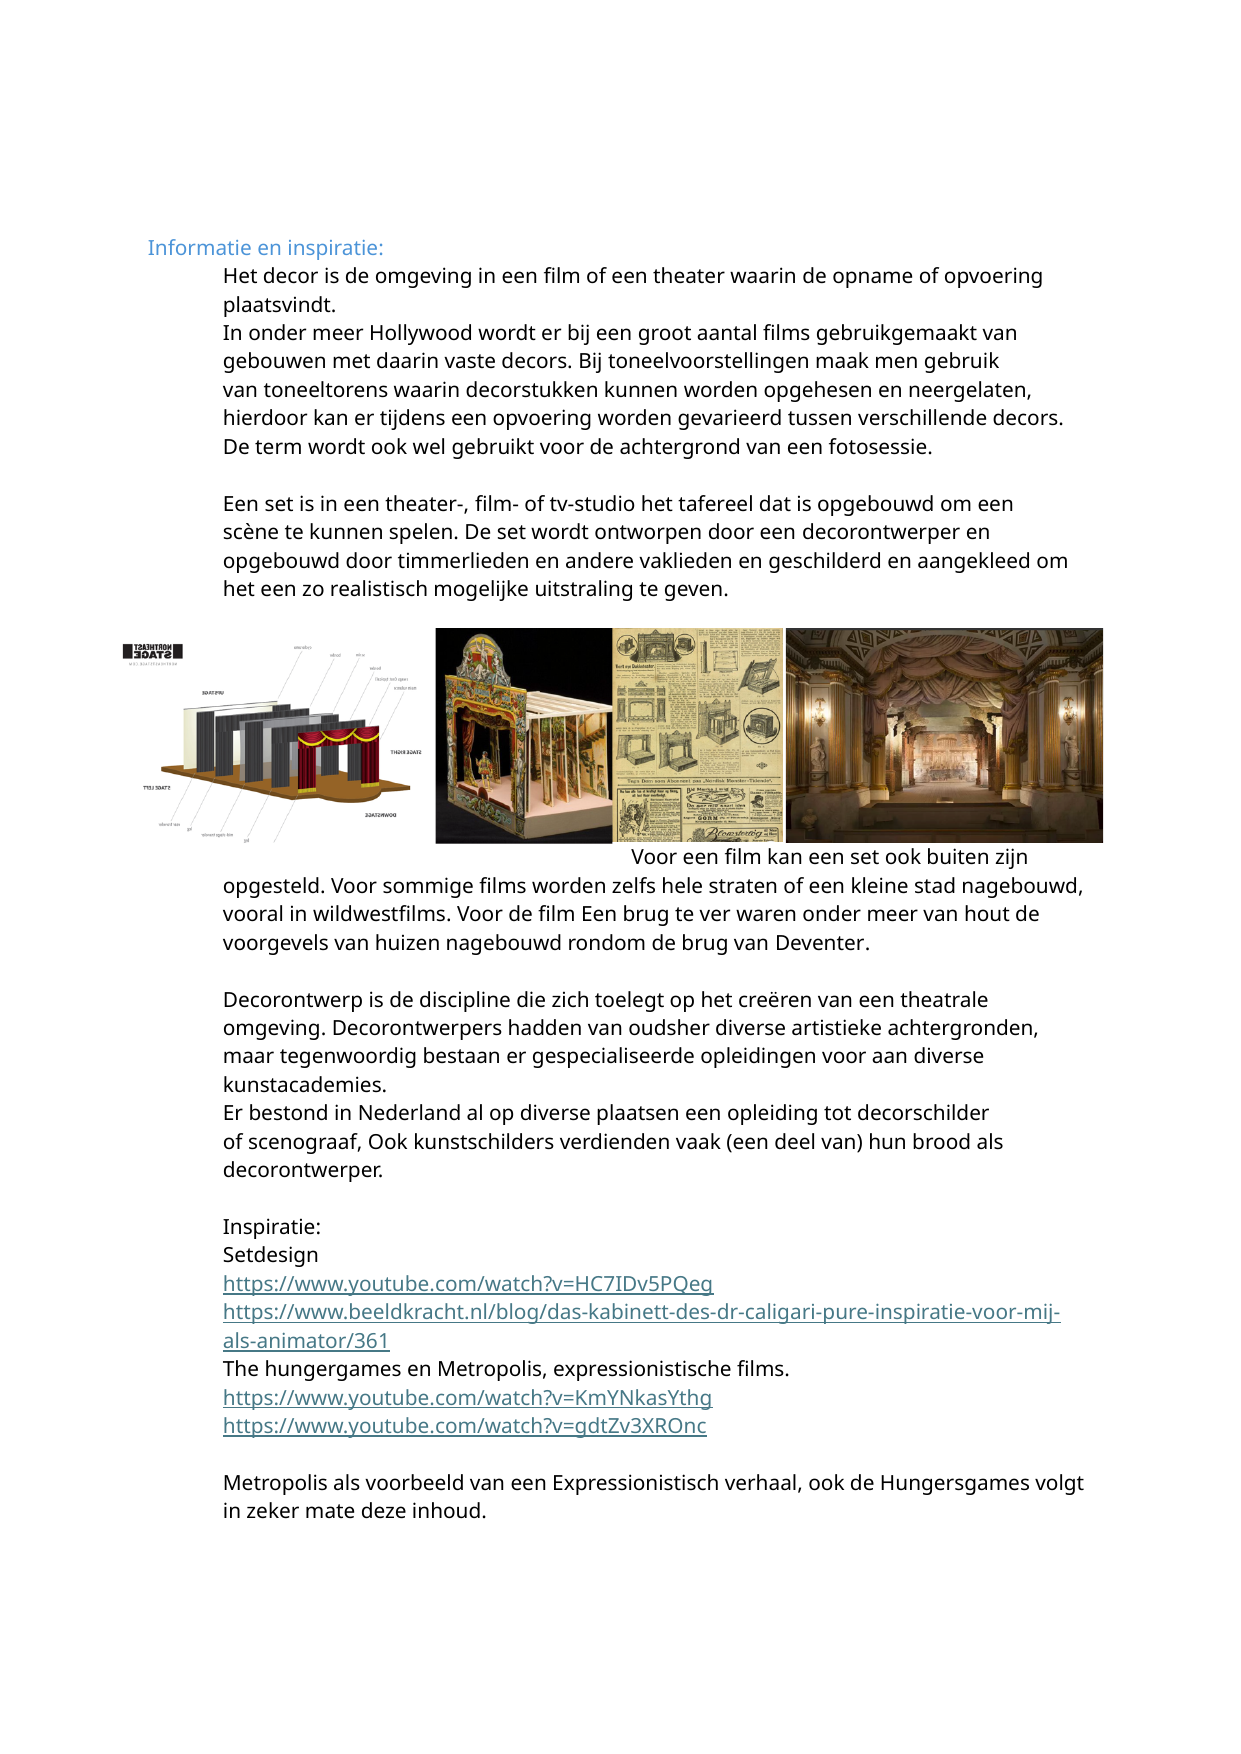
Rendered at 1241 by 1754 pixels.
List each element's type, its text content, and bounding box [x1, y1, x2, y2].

list https://www.youtube.com/watch?v=HC7IDv5PQeg [223, 1269, 1093, 1297]
list De term wordt ook wel gebruikt voor de achtergrond van een fotosessie. [223, 432, 1093, 460]
list In onder meer Hollywood wordt er bij een groot aantal films gebruikgemaakt van gebouwen met daarin vaste decors. Bij toneelvoorstellingen maak men gebruik van toneeltorens waarin decorstukken kunnen worden opgehesen en neergelaten, hierdoor kan er tijdens een opvoering worden gevarieerd tussen verschillende decors. [223, 318, 1093, 432]
list Metropolis als voorbeeld van een Expressionistisch verhaal, ook de Hungersgames volgt in zeker mate deze inhoud. [223, 1468, 1093, 1525]
picture [114, 628, 783, 844]
picture [785, 628, 1104, 843]
list The hungergames en Metropolis, expressionistische films. [223, 1354, 1093, 1383]
text Informatie en inspiratie: [148, 233, 1093, 261]
list https://www.beeldkracht.nl/blog/das-kabinett-des-dr-caligari-pure-inspiratie-voor-mij-als-animator/361 [223, 1297, 1093, 1354]
list Decorontwerp is de discipline die zich toelegt op het creëren van een theatrale omgeving. Decorontwerpers hadden van oudsher diverse artistieke achtergronden, maar tegenwoordig bestaan er gespecialiseerde opleidingen voor aan diverse kunstacademies. [223, 985, 1093, 1098]
list https://www.youtube.com/watch?v=KmYNkasYthg [223, 1383, 1093, 1411]
list Een set is in een theater-, film- of tv-studio het tafereel dat is opgebouwd om een scène te kunnen spelen. De set wordt ontworpen door een decorontwerper en opgebouwd door timmerlieden en andere vaklieden en geschilderd en aangekleed om het een zo realistisch mogelijke uitstraling te geven. [223, 489, 1093, 603]
list Inspiratie: [223, 1212, 1093, 1241]
list Er bestond in Nederland al op diverse plaatsen een opleiding tot decorschilder of scenograaf, Ook kunstschilders verdienden vaak (een deel van) hun brood als decorontwerper. [223, 1098, 1093, 1184]
list Het decor is de omgeving in een film of een theater waarin de opname of opvoering plaatsvindt. [223, 261, 1093, 318]
list https://www.youtube.com/watch?v=gdtZv3XROnc [223, 1411, 1093, 1440]
list Setdesign [223, 1241, 1093, 1269]
